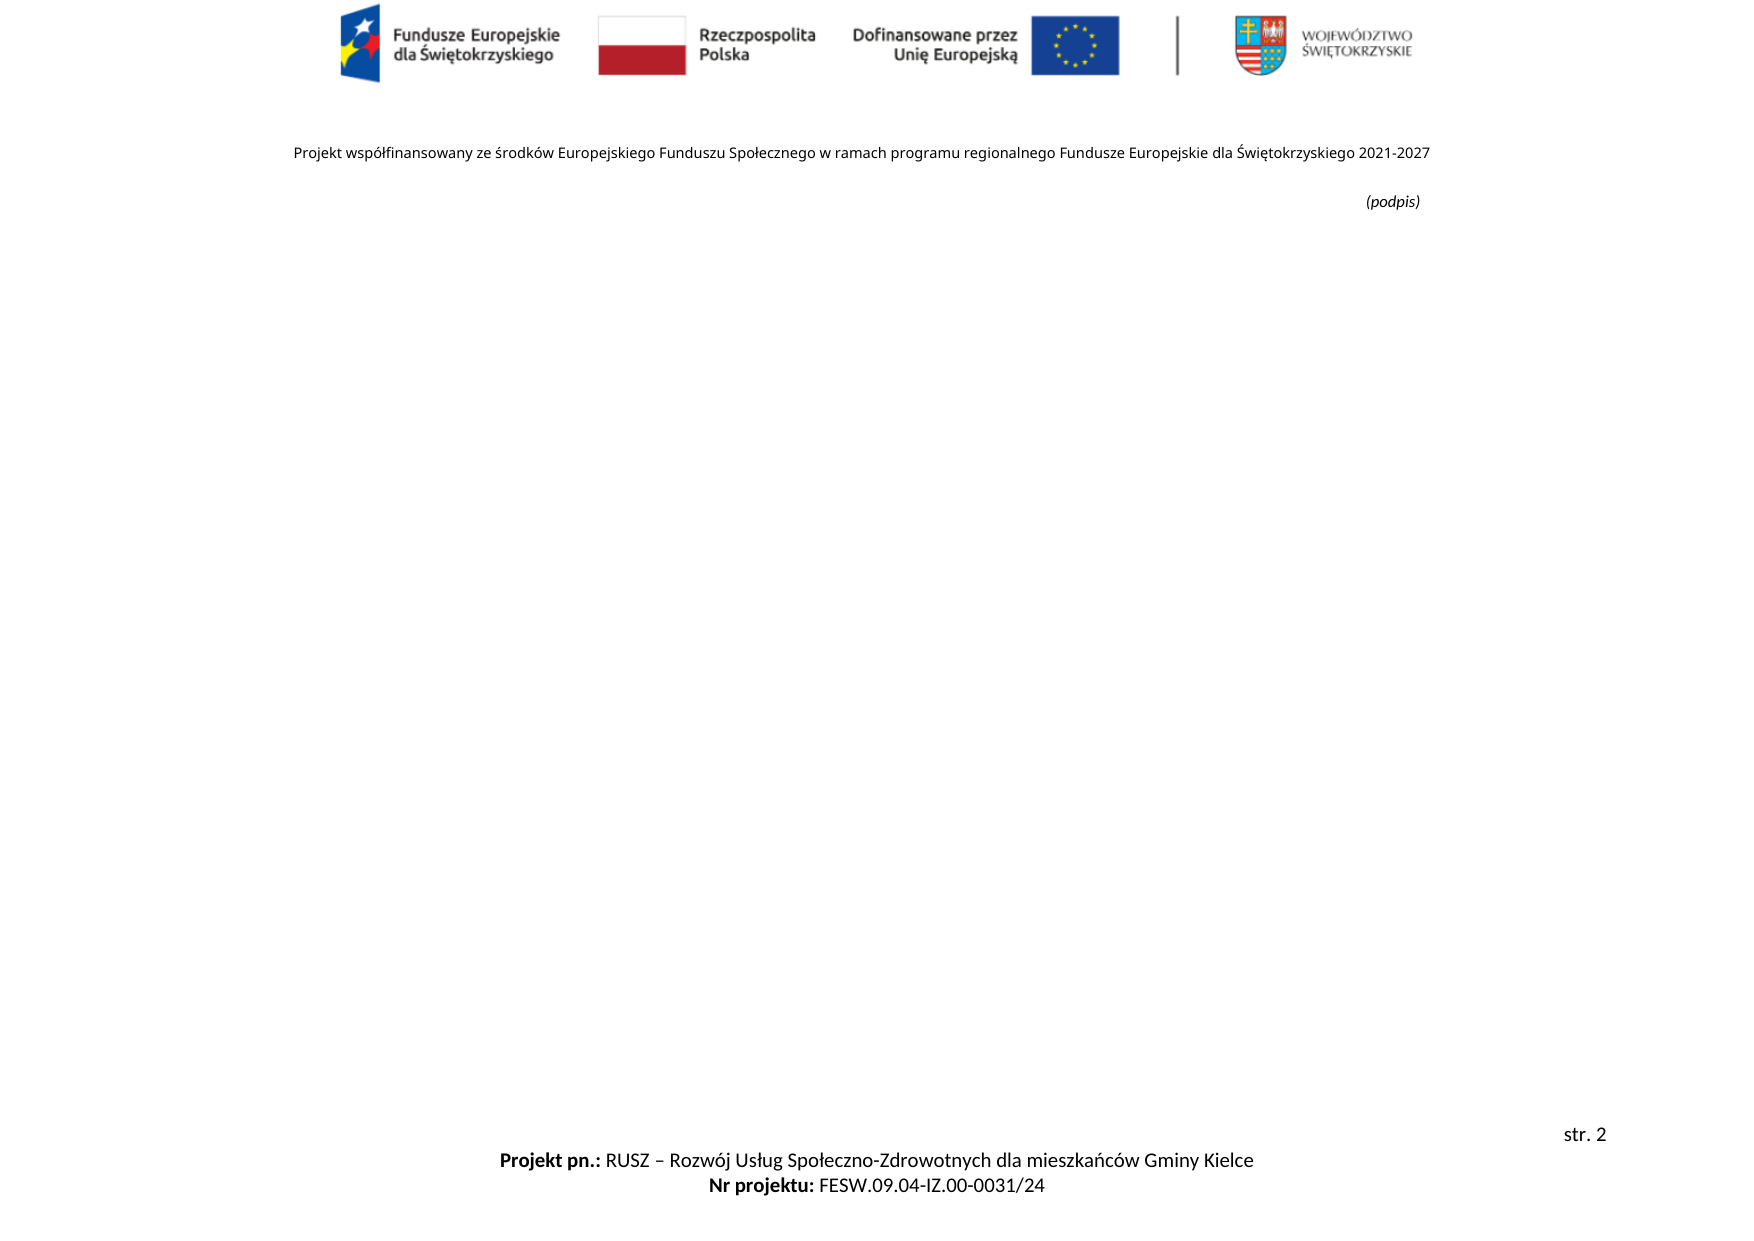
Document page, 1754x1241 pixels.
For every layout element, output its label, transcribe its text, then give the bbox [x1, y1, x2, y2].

picture [332, 0, 1422, 91]
text (podpis) [1181, 192, 1606, 212]
